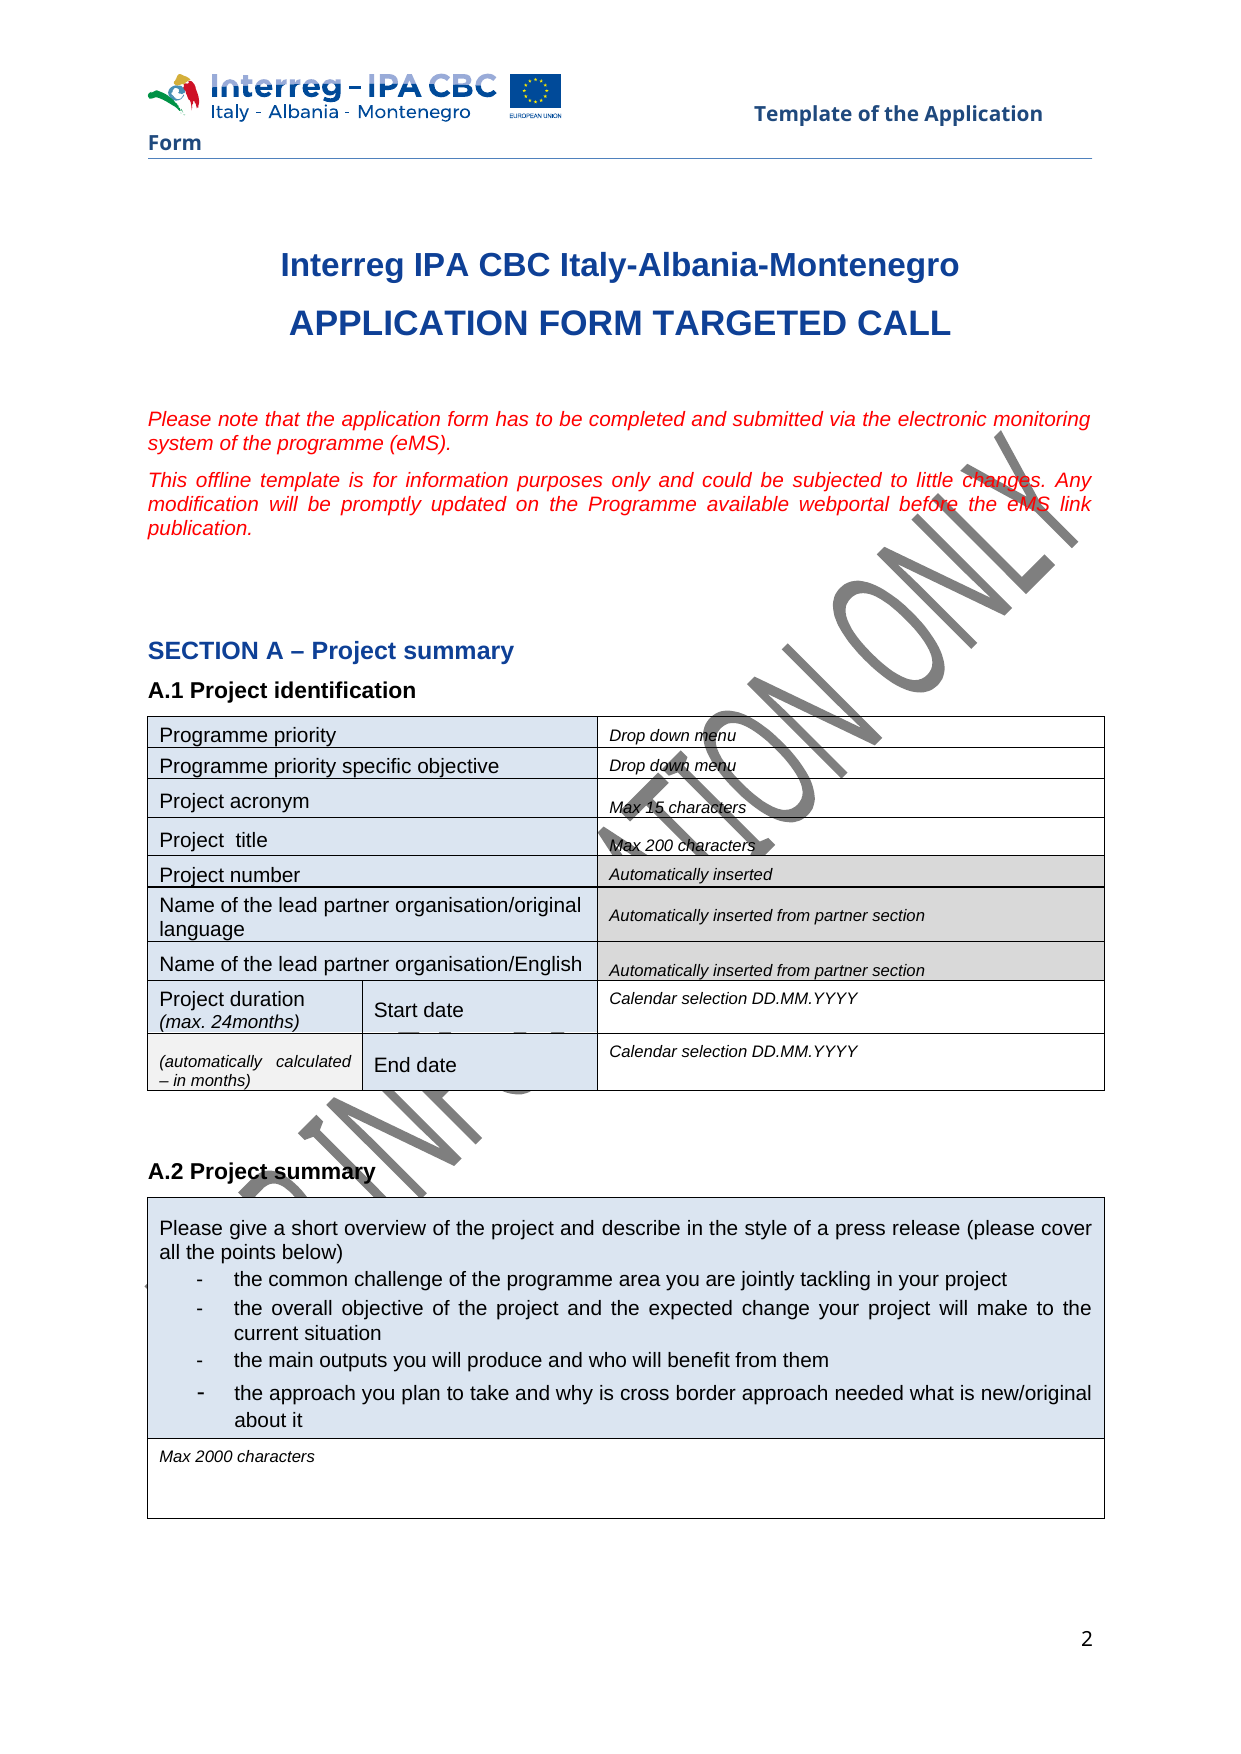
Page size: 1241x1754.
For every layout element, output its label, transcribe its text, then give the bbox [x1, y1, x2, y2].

table_cell Project number [148, 856, 597, 886]
text A.1 Project identification [148, 677, 1092, 704]
table_header Please give a short overview of the project and describe in the style of a press release (please cover all the points below) the common challenge of the programme area you are jointly tackling in your project the overall objective of the project and the expected change your project will make to the current situation the main outputs you will produce and who will benefit from them the approach you plan to take and why is cross border approach needed what is new/original about it [148, 1198, 1104, 1438]
text This offline template is for information purposes only and could be subjected to little changes. Any modification will be promptly updated on the Programme available webportal before the eMS link publication. [148, 467, 1092, 539]
table_cell (automatically calculated – in months) [148, 1034, 362, 1090]
table_cell Max 200 characters [598, 818, 1104, 855]
table_cell Name of the lead partner organisation/original language [148, 888, 597, 941]
table_cell Max 15 characters [598, 779, 1104, 817]
table_cell Max 2000 characters [148, 1439, 1104, 1518]
table_cell Project title [148, 818, 597, 855]
text A.2 Project summary [148, 1158, 1092, 1184]
text Interreg IPA CBC Italy-Albania-Montenegro [148, 246, 1092, 284]
table_header Drop down menu [598, 717, 1104, 747]
table_cell Automatically inserted [598, 856, 1104, 886]
text Please note that the application form has to be completed and submitted via the electronic monitoring system of the programme (eMS). [148, 407, 1092, 455]
table_cell Programme priority specific objective [148, 748, 597, 778]
table_cell Project duration (max. 24months) [148, 981, 362, 1032]
table_cell Drop down menu [598, 748, 1104, 778]
table_cell Project acronym [148, 779, 597, 817]
text SECTION A – Project summary [148, 636, 1092, 665]
table_cell End date [363, 1034, 597, 1090]
table_cell Automatically inserted from partner section [598, 888, 1104, 941]
table_header Programme priority [148, 717, 597, 747]
table_cell Calendar selection DD.MM.YYYY [598, 981, 1104, 1032]
table_cell Name of the lead partner organisation/English [148, 942, 597, 980]
table_cell Automatically inserted from partner section [598, 942, 1104, 980]
text APPLICATION FORM TARGETED CALL [148, 302, 1092, 343]
table_cell Calendar selection DD.MM.YYYY [598, 1034, 1104, 1090]
table_cell Start date [363, 981, 597, 1032]
